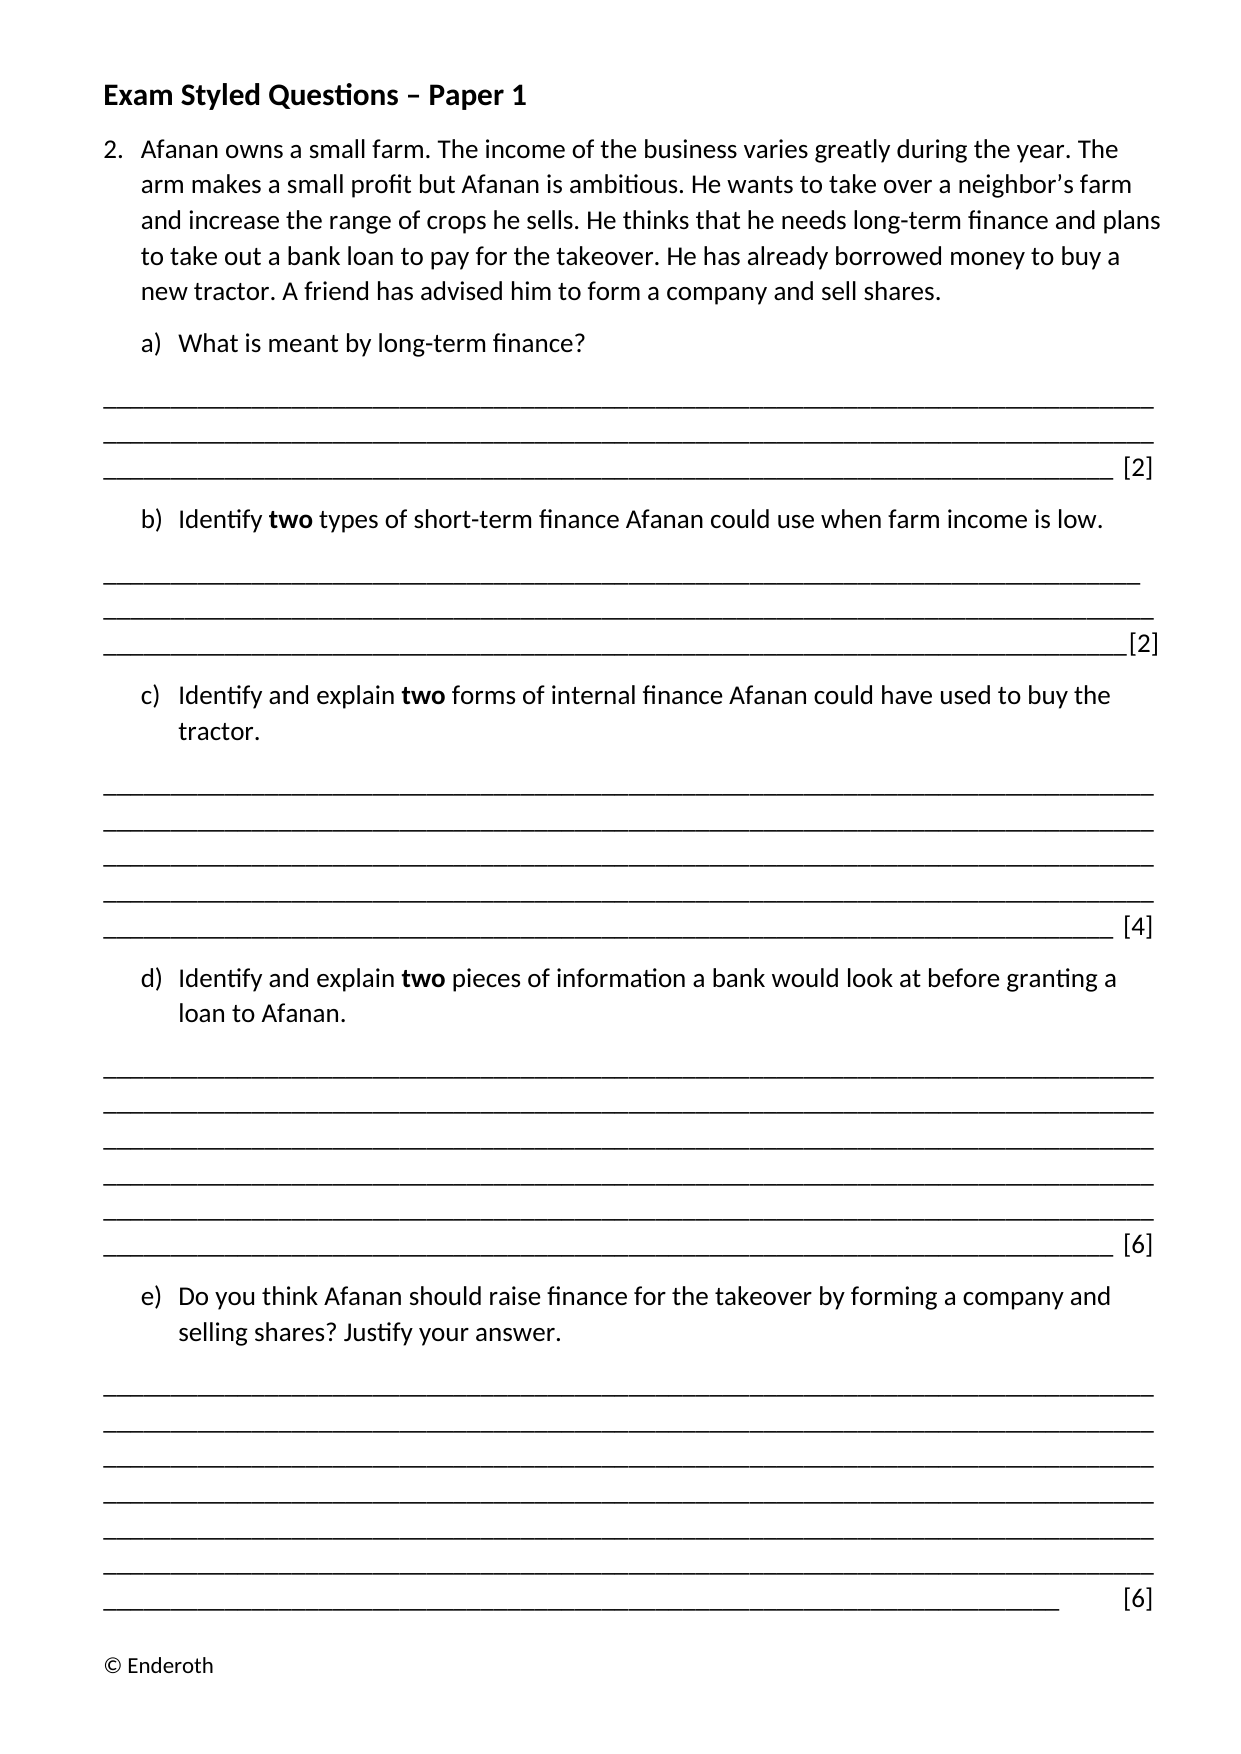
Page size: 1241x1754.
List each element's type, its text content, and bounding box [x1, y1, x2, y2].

list Afanan owns a small farm. The income of the business varies greatly during the year. The arm makes a small profit but Afanan is ambitious. He wants to take over a neighbor’s farm and increase the range of crops he sells. He thinks that he needs long-term finance and plans to take out a bank loan to pay for the takeover. He has already borrowed money to buy a new tractor. A friend has advised him to form a company and sell shares. [103, 132, 1162, 307]
list Do you think Afanan should raise finance for the takeover by forming a company and selling shares? Justify your answer. [141, 1279, 1162, 1348]
list Identify and explain two pieces of information a bank would look at before granting a loan to Afanan. [141, 961, 1162, 1030]
list Identify two types of short-term finance Afanan could use when farm income is low. [141, 502, 1162, 536]
list Identify and explain two forms of internal finance Afanan could have used to buy the tractor. [141, 678, 1162, 747]
list What is meant by long-term finance? [141, 327, 1162, 360]
text _______________________________________________________________________________________________________________________________________________________________________________________________________________________________________ [2] [103, 555, 1162, 659]
text ___________________________________________________________________________________________________________________________________________________________________________________________________________________________________________________________________________________________________________________________________________________________________________________________________________________________________________________________________________________________________________________________________________________________ [6] [103, 1367, 1162, 1614]
text _______________________________________________________________________________________________________________________________________________________________________________________________________________________________________ [2] [103, 379, 1162, 483]
text ___________________________________________________________________________________________________________________________________________________________________________________________________________________________________________________________________________________________________________________________________________________________________________________________________ [4] [103, 766, 1162, 942]
text _________________________________________________________________________________________________________________________________________________________________________________________________________________________________________________________________________________________________________________________________________________________________________________________________________________________________________________________________________________ [6] [103, 1049, 1162, 1260]
